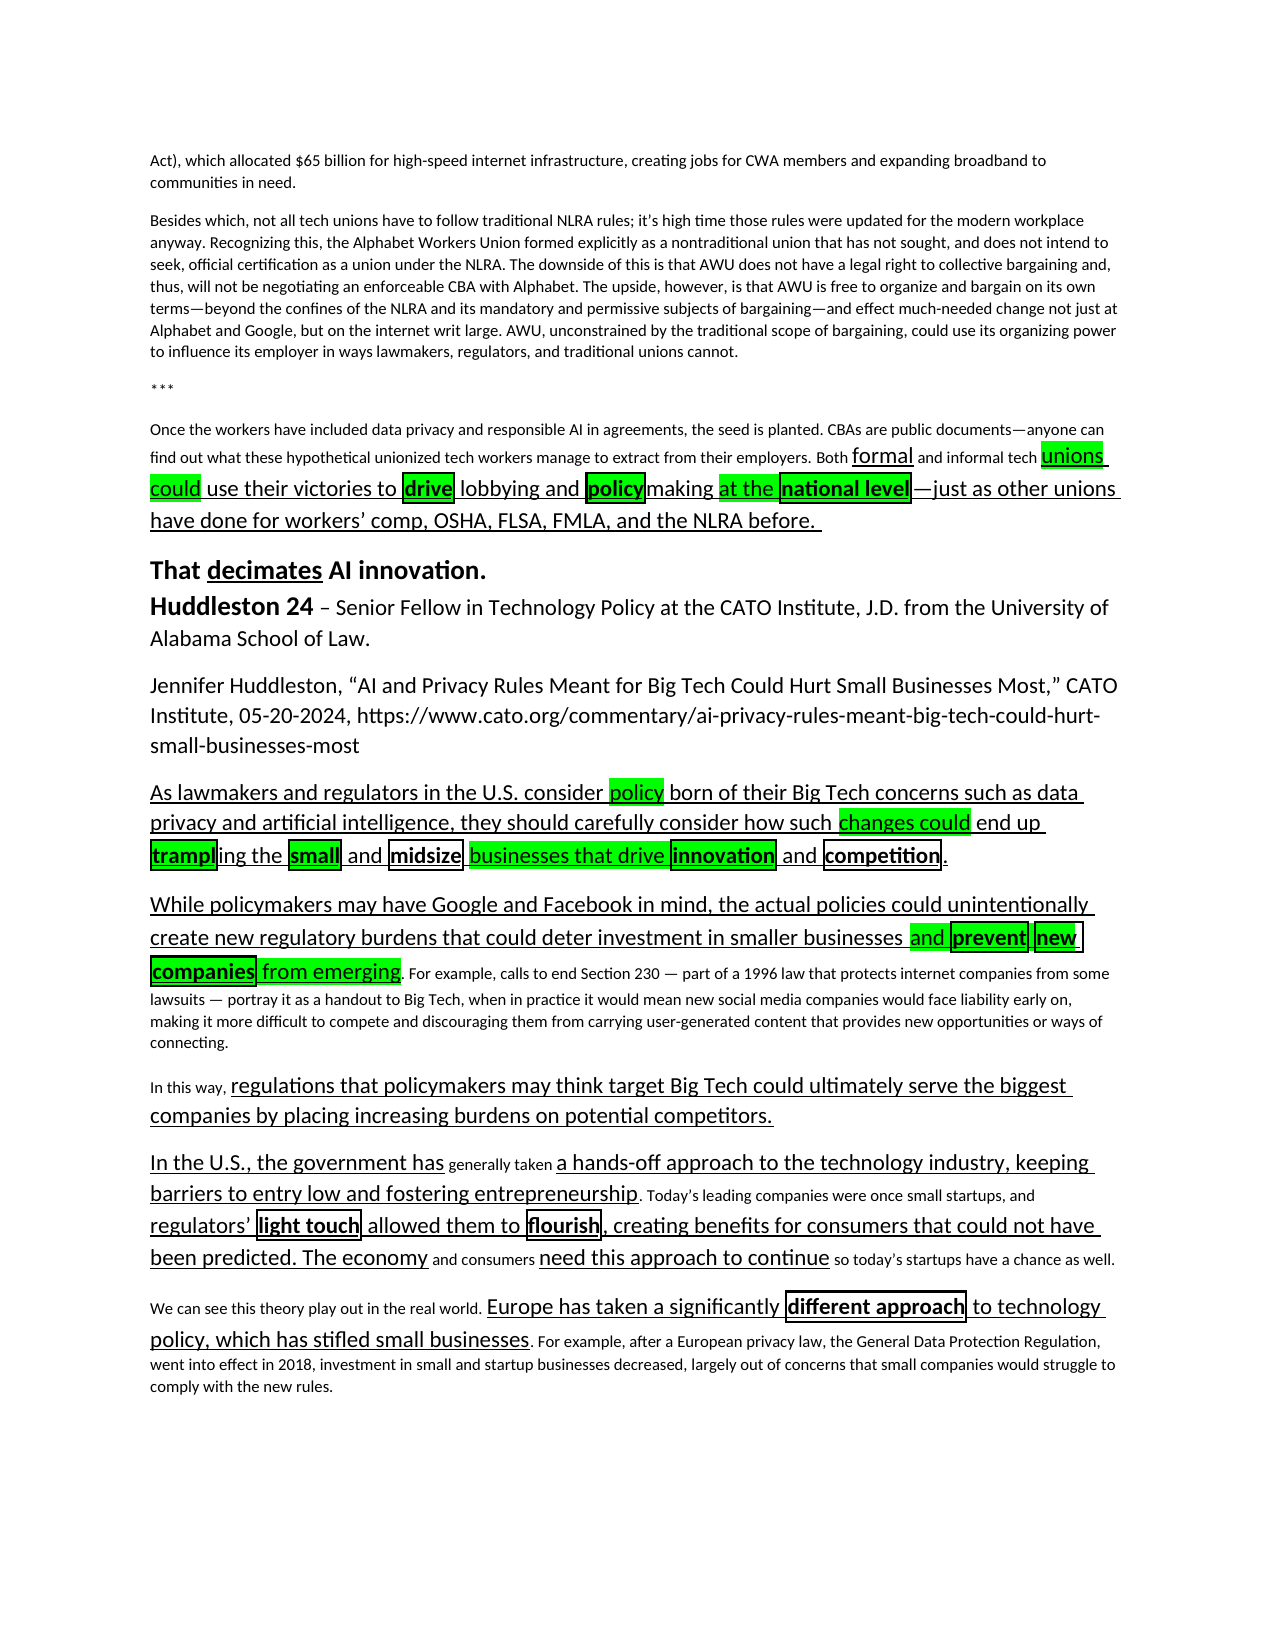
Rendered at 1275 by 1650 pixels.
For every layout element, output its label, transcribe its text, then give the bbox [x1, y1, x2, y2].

text In this way, regulations that policymakers may think target Big Tech could ultimately serve the biggest companies by placing increasing burdens on potential competitors. [150, 1071, 1125, 1129]
text We can see this theory play out in the real world. Europe has taken a significantly different approach to technology policy, which has stifled small businesses. For example, after a European privacy law, the General Data Protection Regulation, went into effect in 2018, investment in small and startup businesses decreased, largely out of concerns that small companies would struggle to comply with the new rules. [150, 1290, 1125, 1397]
text In the U.S., the government has generally taken a hands-off approach to the technology industry, keeping barriers to entry low and fostering entrepreneurship. Today’s leading companies were once small startups, and regulators’ light touch allowed them to flourish, creating benefits for consumers that could not have been predicted. The economy and consumers need this approach to continue so today’s startups have a chance as well. [150, 1148, 1125, 1272]
text *** [150, 380, 1125, 401]
text Jennifer Huddleston, “AI and Privacy Rules Meant for Big Tech Could Hurt Small Businesses Most,” CATO Institute, 05-20-2024, https://www.cato.org/commentary/ai-privacy-rules-meant-big-tech-could-hurt-small-businesses-most [150, 671, 1125, 759]
text While policymakers may have Google and Facebook in mind, the actual policies could unintentionally create new regulatory burdens that could deter investment in smaller businesses and prevent new companies from emerging. For example, calls to end Section 230 — part of a 1996 law that protects internet companies from some lawsuits — portray it as a handout to Big Tech, when in practice it would mean new social media companies would face liability early on, making it more difficult to compete and discouraging them from carrying user-generated content that provides new opportunities or ways of connecting. [150, 890, 1125, 1053]
text Besides which, not all tech unions have to follow traditional NLRA rules; it’s high time those rules were updated for the modern workplace anyway. Recognizing this, the Alphabet Workers Union formed explicitly as a nontraditional union that has not sought, and does not intend to seek, official certification as a union under the NLRA. The downside of this is that AWU does not have a legal right to collective bargaining and, thus, will not be negotiating an enforceable CBA with Alphabet. The upside, however, is that AWU is free to organize and bargain on its own terms—beyond the confines of the NLRA and its mandatory and permissive subjects of bargaining—and effect much-needed change not just at Alphabet and Google, but on the internet writ large. AWU, unconstrained by the traditional scope of bargaining, could use its organizing power to influence its employer in ways lawmakers, regulators, and traditional unions cannot. [150, 210, 1125, 362]
text As lawmakers and regulators in the U.S. consider policy born of their Big Tech concerns such as data privacy and artificial intelligence, they should carefully consider how such changes could end up trampling the small and midsize businesses that drive innovation and competition. [150, 778, 1125, 871]
text Once the workers have included data privacy and responsible AI in agreements, the seed is planted. CBAs are public documents—anyone can find out what these hypothetical unionized tech workers manage to extract from their employers. Both formal and informal tech unions could use their victories to drive lobbying and policymaking at the national level—just as other unions have done for workers’ comp, OSHA, FLSA, FMLA, and the NLRA before. [150, 419, 1125, 534]
text Huddleston 24 – Senior Fellow in Technology Policy at the CATO Institute, J.D. from the University of Alabama School of Law. [150, 589, 1125, 652]
subtitle That decimates AI innovation. [150, 553, 1125, 586]
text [150, 150, 1125, 192]
